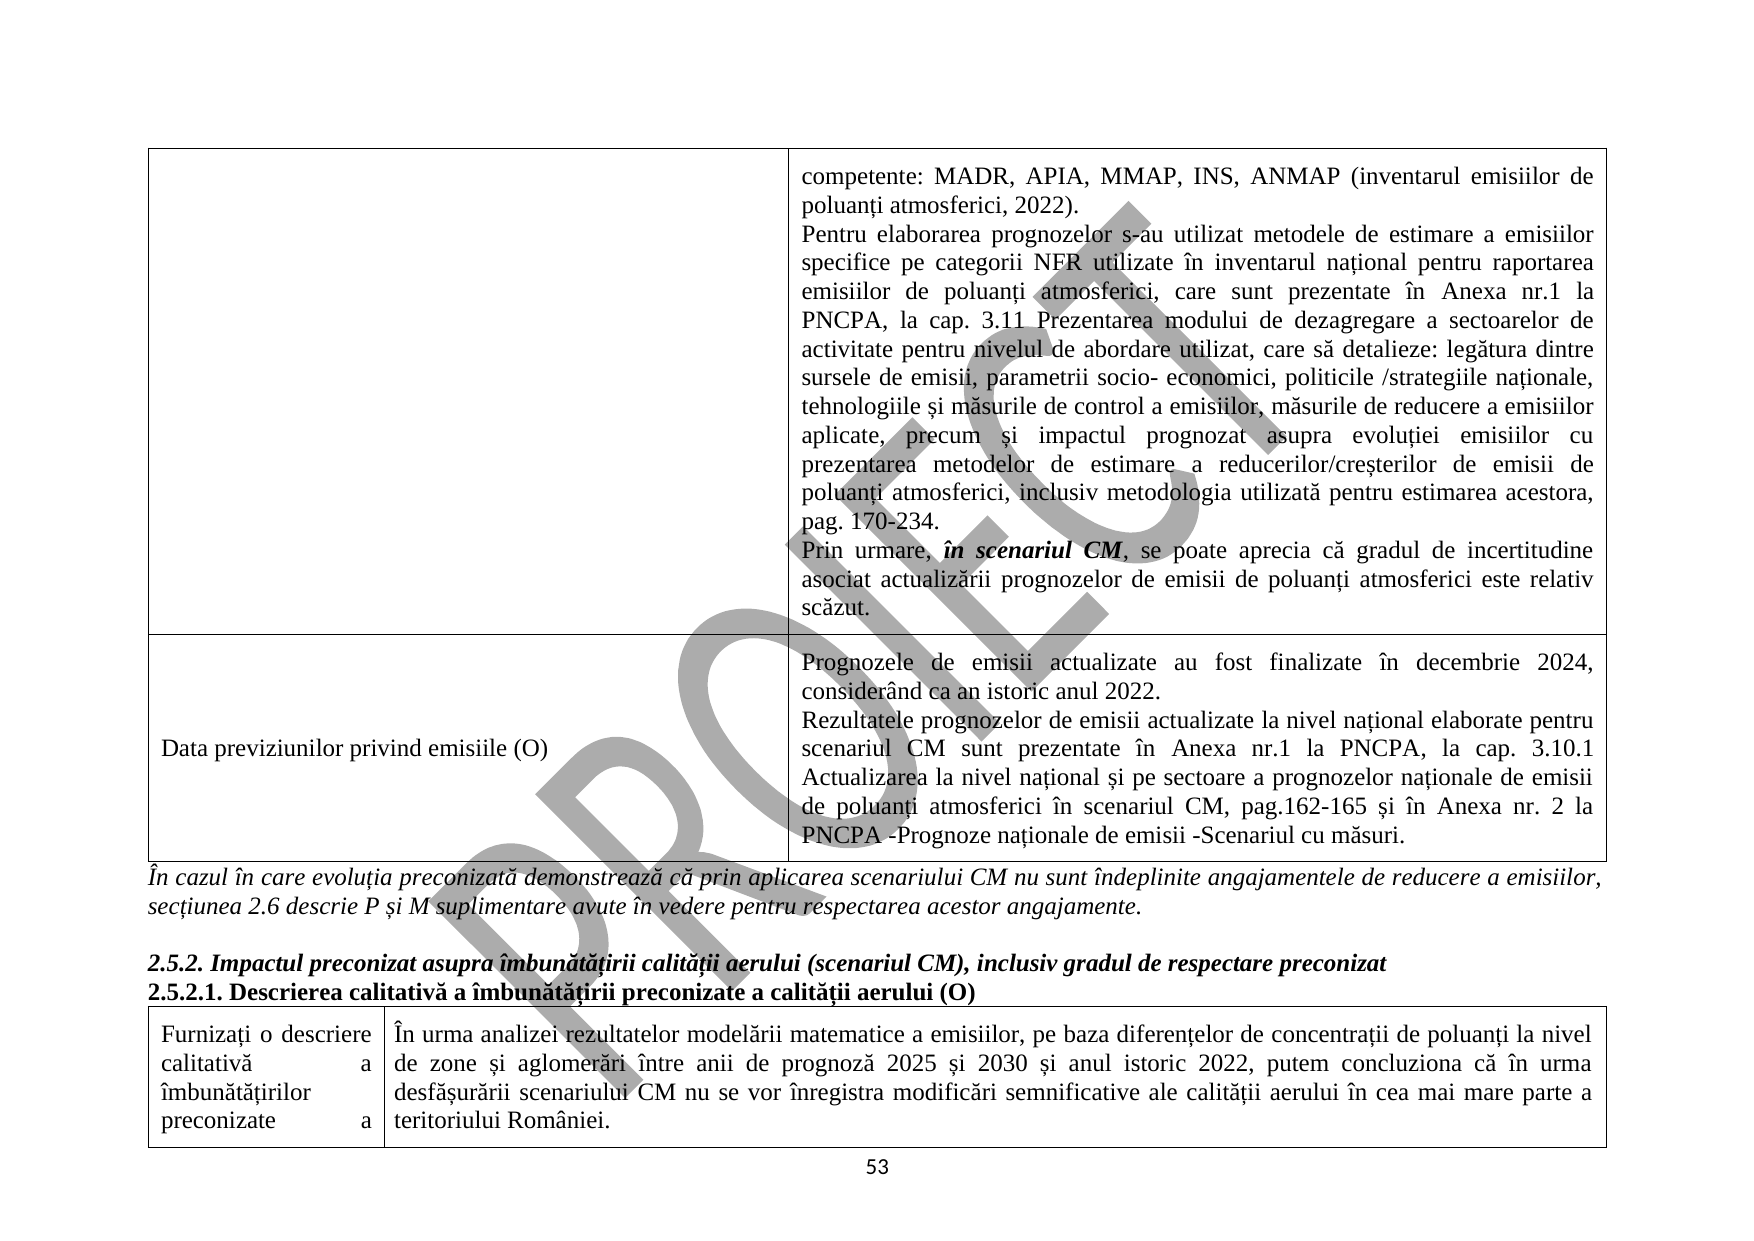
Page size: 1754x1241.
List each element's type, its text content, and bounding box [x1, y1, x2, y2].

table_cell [789, 149, 1606, 634]
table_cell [149, 149, 788, 634]
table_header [149, 1007, 384, 1147]
table_cell Prognozele de emisii actualizate au fost finalizate în decembrie 2024, considerând ca an istoric anul 2022. Rezultatele prognozelor de emisii actualizate la nivel național elaborate pentru scenariul CM sunt prezentate în Anexa nr.1 la PNCPA, la cap. 3.10.1 Actualizarea la nivel național și pe sectoare a prognozelor naționale de emisii de poluanți atmosferici în scenariul CM, pag.162-165 și în Anexa nr. 2 la PNCPA -Prognoze naționale de emisii -Scenariul cu măsuri. [789, 635, 1606, 861]
text 2.5.2.1. Descrierea calitativă a îmbunătățirii preconizate a calității aerului (O) [148, 977, 1606, 1006]
table_cell Data previziunilor privind emisiile (O) [149, 635, 788, 861]
text În cazul în care evoluția preconizată demonstrează că prin aplicarea scenariului CM nu sunt îndeplinite angajamentele de reducere a emisiilor, secțiunea 2.6 descrie P și M suplimentare avute în vedere pentru respectarea acestor angajamente. [148, 862, 1606, 919]
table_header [385, 1007, 1606, 1147]
text 2.5.2. Impactul preconizat asupra îmbunătățirii calității aerului (scenariul CM), inclusiv gradul de respectare preconizat [148, 948, 1606, 977]
